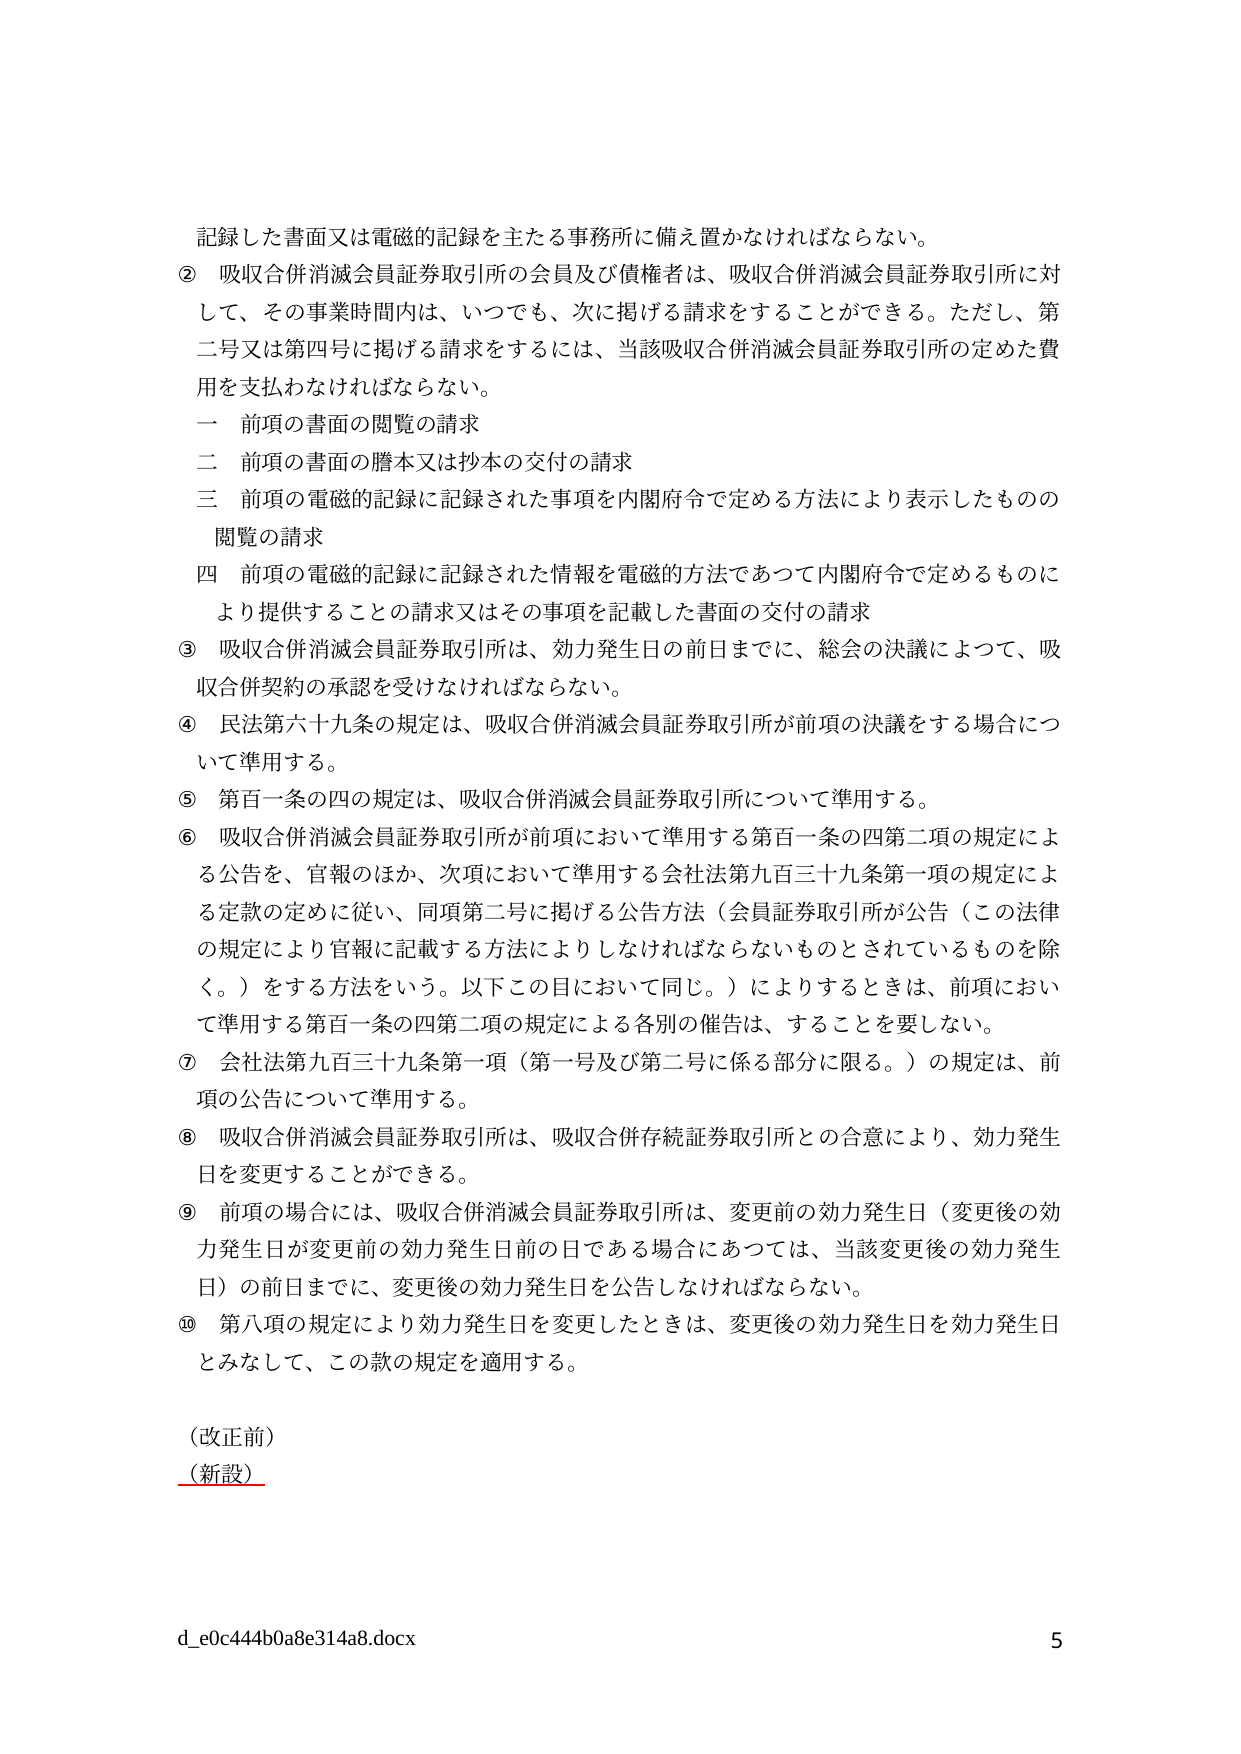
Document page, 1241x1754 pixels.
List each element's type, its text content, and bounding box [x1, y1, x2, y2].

text ⑨ 前項の場合には、吸収合併消滅会員証券取引所は、変更前の効力発生日（変更後の効力発生日が変更前の効力発生日前の日である場合にあつては、当該変更後の効力発生日）の前日までに、変更後の効力発生日を公告しなければならない。 [177, 1192, 1063, 1304]
text 一 前項の書面の閲覧の請求 [196, 404, 1063, 442]
text （改正前） [177, 1417, 1063, 1454]
text 三 前項の電磁的記録に記録された事項を内閣府令で定める方法により表示したものの閲覧の請求 [196, 479, 1063, 554]
text ② 吸収合併消滅会員証券取引所の会員及び債権者は、吸収合併消滅会員証券取引所に対して、その事業時間内は、いつでも、次に掲げる請求をすることができる。ただし、第二号又は第四号に掲げる請求をするには、当該吸収合併消滅会員証券取引所の定めた費用を支払わなければならない。 [177, 254, 1063, 404]
text ④ 民法第六十九条の規定は、吸収合併消滅会員証券取引所が前項の決議をする場合について準用する。 [177, 704, 1063, 779]
text ⑥ 吸収合併消滅会員証券取引所が前項において準用する第百一条の四第二項の規定による公告を、官報のほか、次項において準用する会社法第九百三十九条第一項の規定による定款の定めに従い、同項第二号に掲げる公告方法（会員証券取引所が公告（この法律の規定により官報に記載する方法によりしなければならないものとされているものを除く。）をする方法をいう。以下この目において同じ。）によりするときは、前項において準用する第百一条の四第二項の規定による各別の催告は、することを要しない。 [177, 817, 1063, 1042]
text 四 前項の電磁的記録に記録された情報を電磁的方法であつて内閣府令で定めるものにより提供することの請求又はその事項を記載した書面の交付の請求 [196, 554, 1063, 629]
text ③ 吸収合併消滅会員証券取引所は、効力発生日の前日までに、総会の決議によつて、吸収合併契約の承認を受けなければならない。 [177, 629, 1063, 704]
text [177, 217, 1063, 254]
text ⑦ 会社法第九百三十九条第一項（第一号及び第二号に係る部分に限る。）の規定は、前項の公告について準用する。 [177, 1042, 1063, 1117]
text （新設） [177, 1454, 1063, 1492]
text ⑧ 吸収合併消滅会員証券取引所は、吸収合併存続証券取引所との合意により、効力発生日を変更することができる。 [177, 1117, 1063, 1192]
text ⑩ 第八項の規定により効力発生日を変更したときは、変更後の効力発生日を効力発生日とみなして、この款の規定を適用する。 [177, 1304, 1063, 1379]
text 二 前項の書面の謄本又は抄本の交付の請求 [196, 442, 1063, 479]
text ⑤ 第百一条の四の規定は、吸収合併消滅会員証券取引所について準用する。 [177, 779, 1063, 817]
